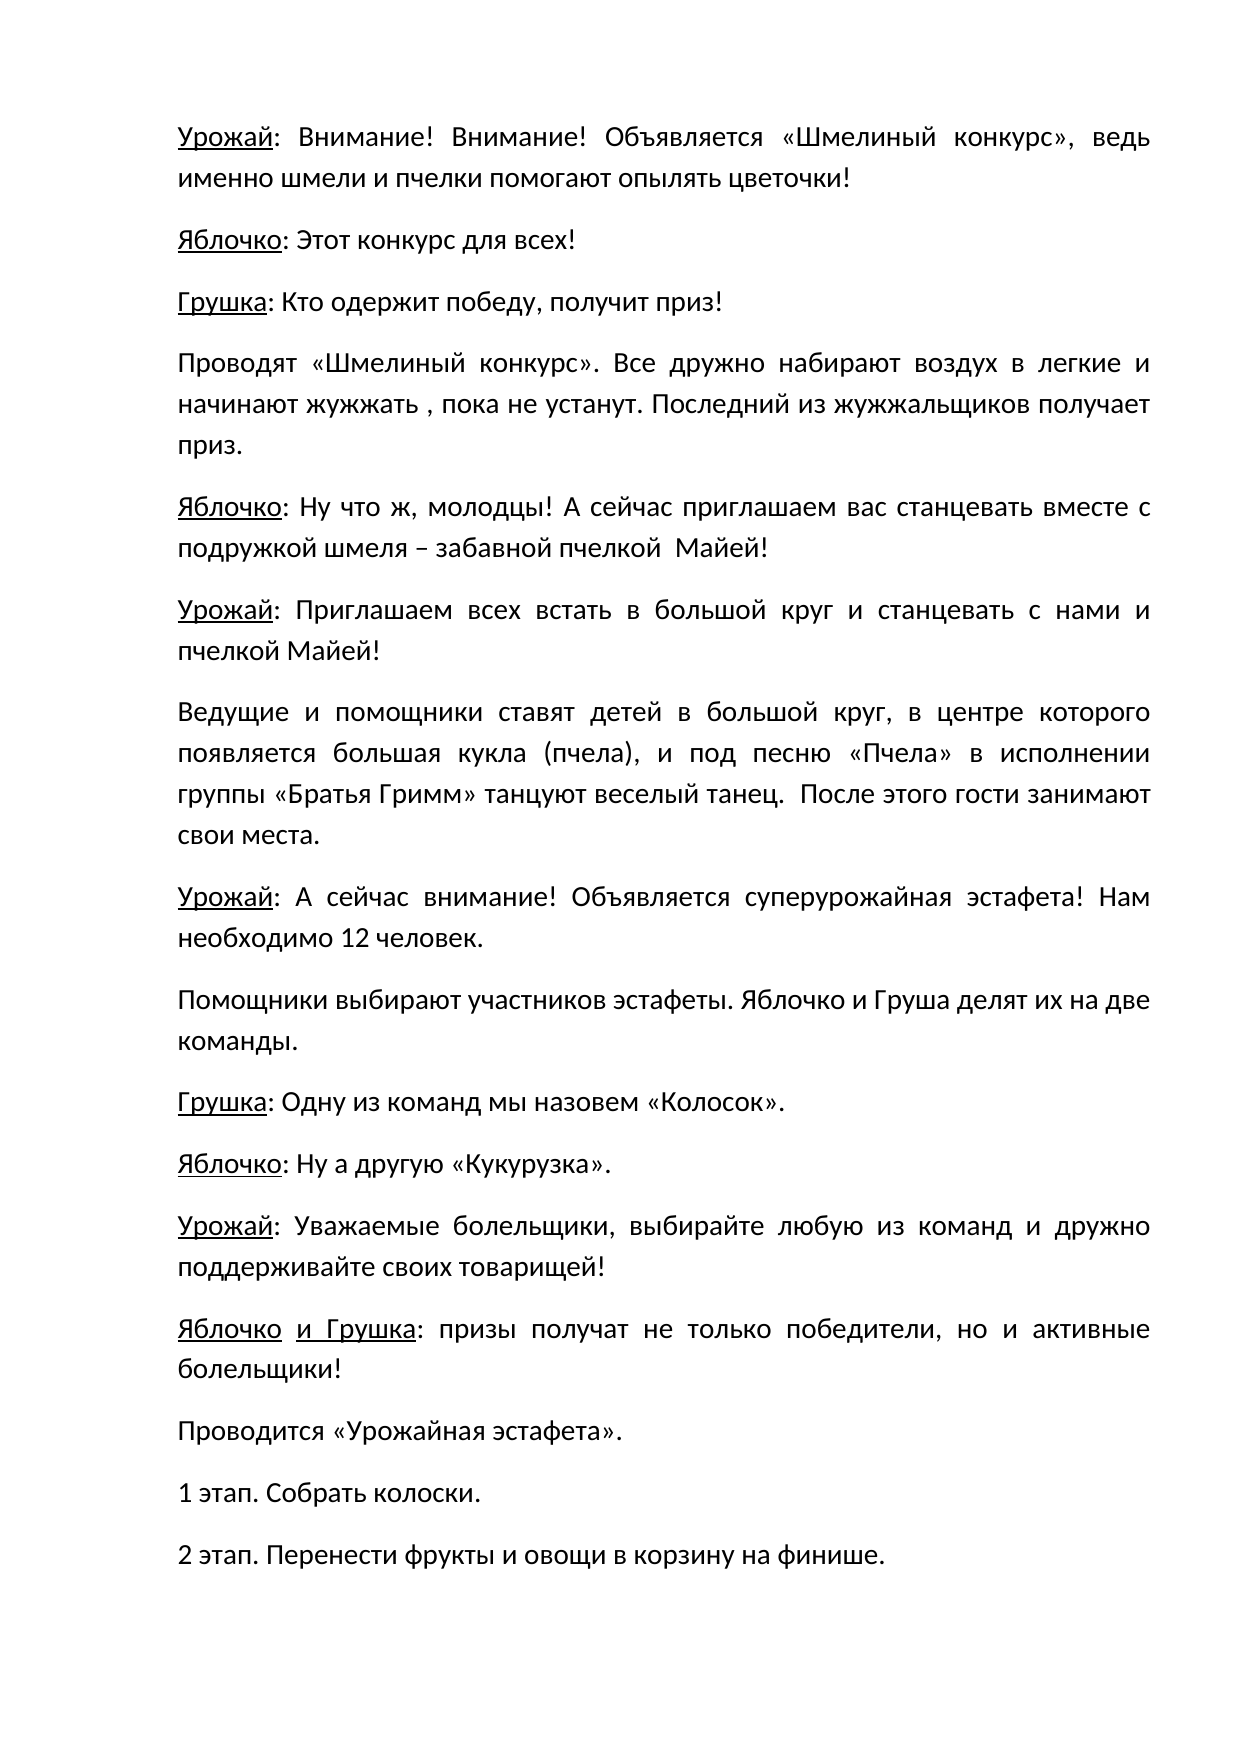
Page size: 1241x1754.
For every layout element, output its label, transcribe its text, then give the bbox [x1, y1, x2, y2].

text Урожай: А сейчас внимание! Объявляется суперурожайная эстафета! Нам необходимо 12 человек. [177, 878, 1152, 954]
text Урожай: Приглашаем всех встать в большой круг и станцевать с нами и пчелкой Майей! [177, 591, 1152, 667]
text Грушка: Кто одержит победу, получит приз! [177, 283, 1152, 318]
text 2 этап. Перенести фрукты и овощи в корзину на финише. [177, 1536, 1152, 1572]
text Яблочко: Ну что ж, молодцы! А сейчас приглашаем вас станцевать вместе с подружкой шмеля – забавной пчелкой Майей! [177, 488, 1152, 564]
text Яблочко и Грушка: призы получат не только победители, но и активные болельщики! [177, 1310, 1152, 1386]
text Урожай: Внимание! Внимание! Объявляется «Шмелиный конкурс», ведь именно шмели и пчелки помогают опылять цветочки! [177, 118, 1152, 195]
text Помощники выбирают участников эстафеты. Яблочко и Груша делят их на две команды. [177, 981, 1152, 1057]
text Грушка: Одну из команд мы назовем «Колосок». [177, 1083, 1152, 1119]
text Яблочко: Ну а другую «Кукурузка». [177, 1145, 1152, 1181]
text Ведущие и помощники ставят детей в большой круг, в центре которого появляется большая кукла (пчела), и под песню «Пчела» в исполнении группы «Братья Гримм» танцуют веселый танец. После этого гости занимают свои места. [177, 693, 1152, 852]
text Яблочко: Этот конкурс для всех! [177, 221, 1152, 256]
text Проводят «Шмелиный конкурс». Все дружно набирают воздух в легкие и начинают жужжать , пока не устанут. Последний из жужжальщиков получает приз. [177, 344, 1152, 462]
text 1 этап. Собрать колоски. [177, 1474, 1152, 1510]
text Урожай: Уважаемые болельщики, выбирайте любую из команд и дружно поддерживайте своих товарищей! [177, 1207, 1152, 1283]
text Проводится «Урожайная эстафета». [177, 1412, 1152, 1448]
